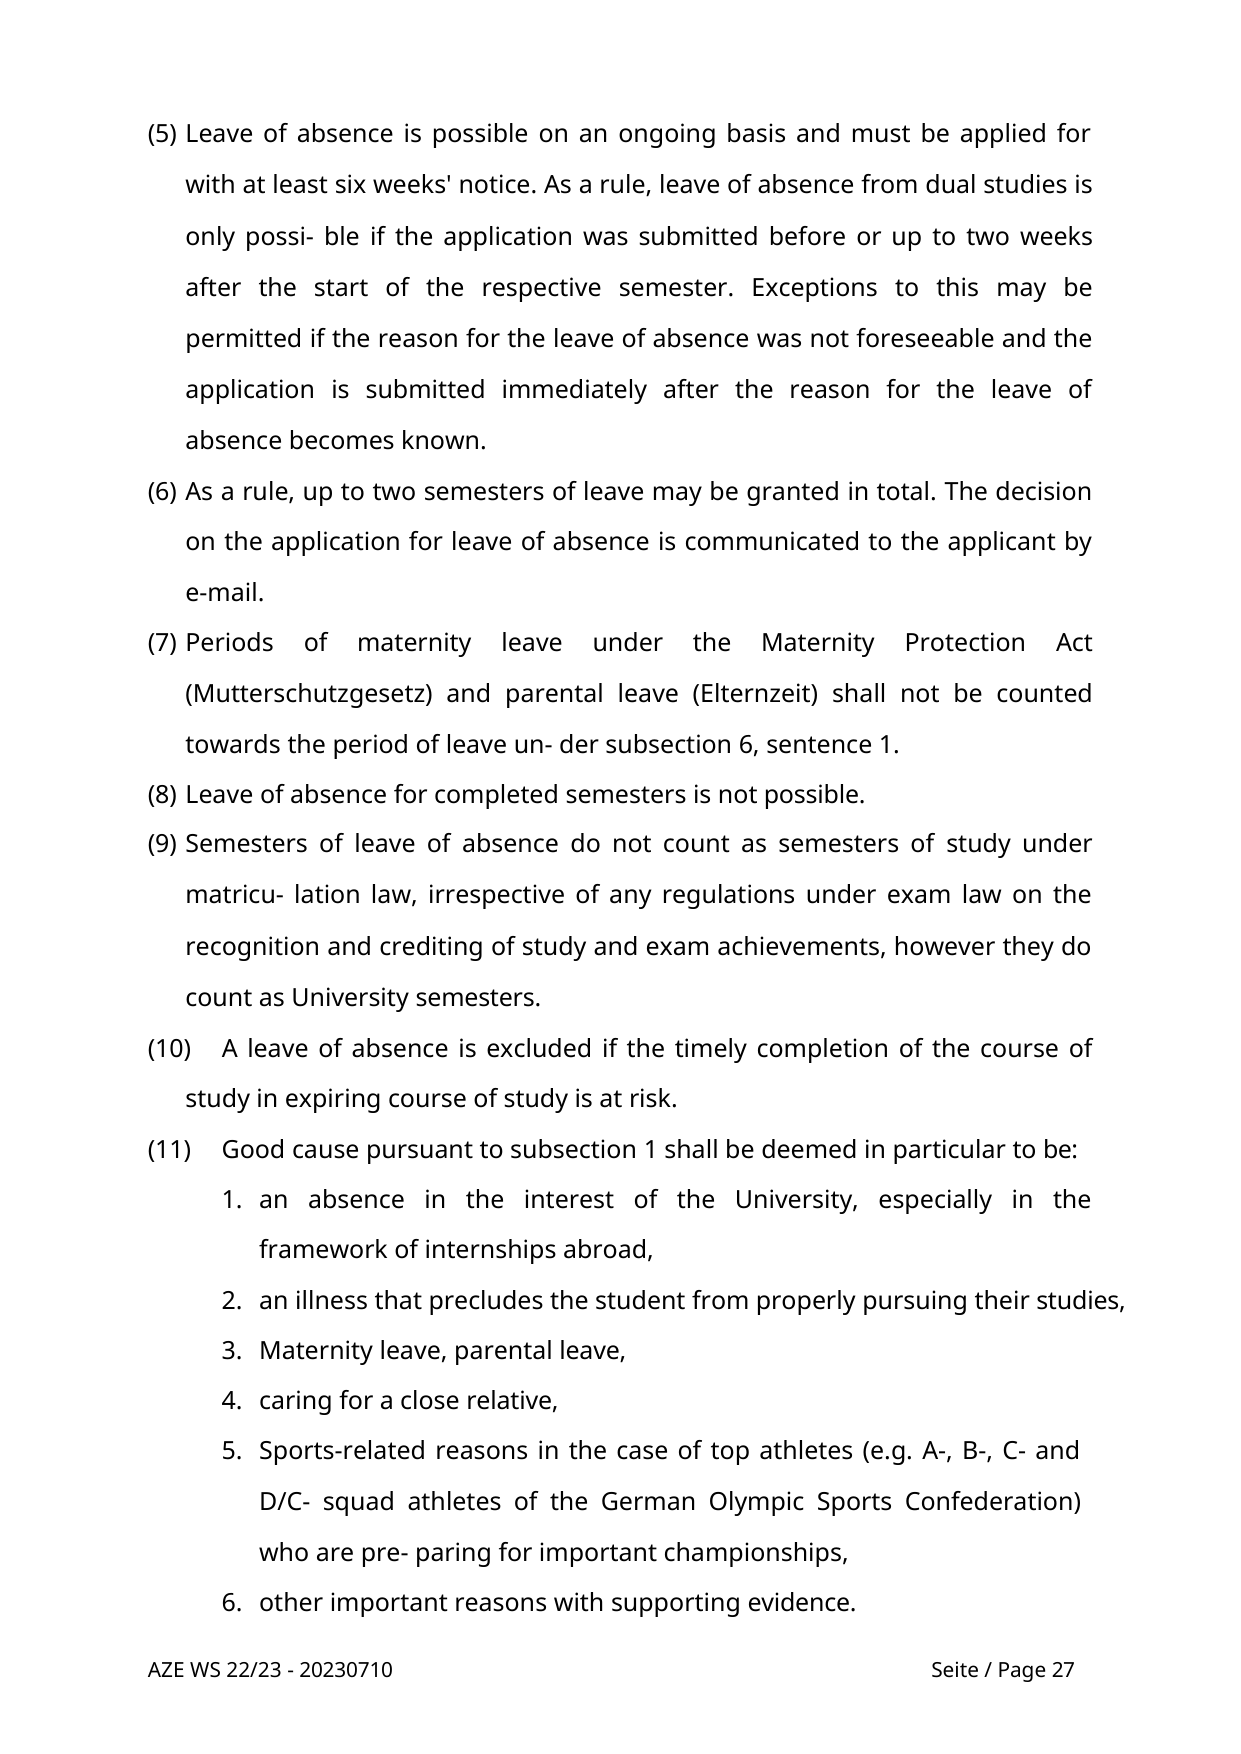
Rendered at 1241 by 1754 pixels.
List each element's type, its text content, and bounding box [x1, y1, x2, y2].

list Sports-related reasons in the case of top athletes (e.g. A-, B-, C- and D/C- squad athletes of the German Olympic Sports Confederation) who are pre- paring for important championships, [221, 1433, 1081, 1569]
list other important reasons with supporting evidence. [221, 1586, 1234, 1618]
list As a rule, up to two semesters of leave may be granted in total. The decision on the application for leave of absence is communicated to the applicant by e-mail. [148, 473, 1093, 608]
list an absence in the interest of the University, especially in the framework of internships abroad, [221, 1182, 1093, 1266]
list Semesters of leave of absence do not count as semesters of study under matricu- lation law, irrespective of any regulations under exam law on the recognition and crediting of study and exam achievements, however they do count as University semesters. [148, 826, 1093, 1013]
list caring for a close relative, [221, 1383, 1234, 1417]
list an illness that precludes the student from properly pursuing their studies, [221, 1283, 1234, 1317]
list Maternity leave, parental leave, [221, 1333, 1234, 1367]
list Periods of maternity leave under the Maternity Protection Act (Mutterschutzgesetz) and parental leave (Elternzeit) shall not be counted towards the period of leave un- der subsection 6, sentence 1. [148, 625, 1093, 761]
list Leave of absence for completed semesters is not possible. [148, 778, 1234, 810]
list Good cause pursuant to subsection 1 shall be deemed in particular to be: [148, 1131, 1234, 1166]
list A leave of absence is excluded if the timely completion of the course of study in expiring course of study is at risk. [148, 1030, 1093, 1115]
list Leave of absence is possible on an ongoing basis and must be applied for with at least six weeks' notice. As a rule, leave of absence from dual studies is only possi- ble if the application was submitted before or up to two weeks after the start of the respective semester. Exceptions to this may be permitted if the reason for the leave of absence was not foreseeable and the application is submitted immediately after the reason for the leave of absence becomes known. [148, 116, 1093, 456]
